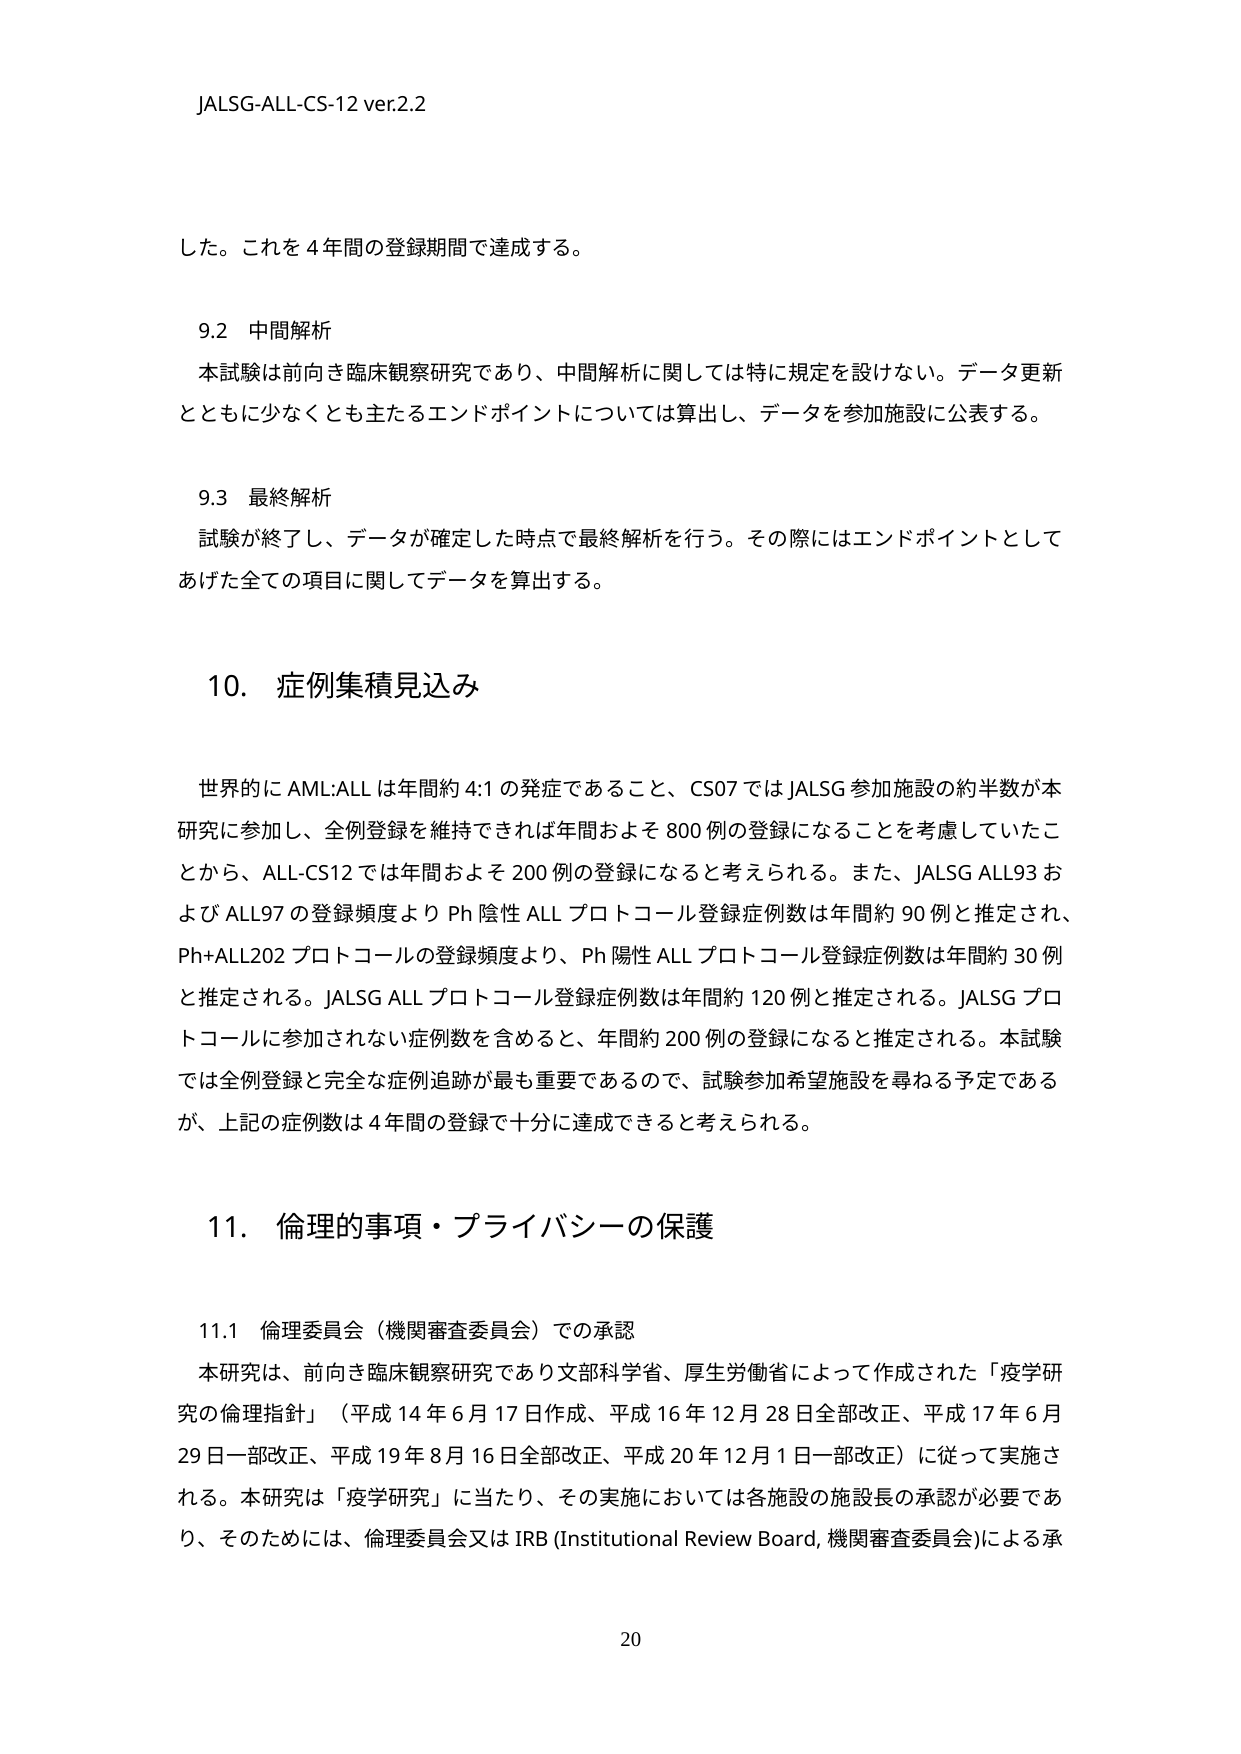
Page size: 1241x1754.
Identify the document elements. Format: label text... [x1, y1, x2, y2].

subtitle 10. 症例集積見込み [177, 642, 1063, 725]
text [177, 225, 1063, 267]
text 試験が終了し、データが確定した時点で最終解析を行う。その際にはエンドポイントとしてあげた全ての項目に関してデータを算出する。 [177, 517, 1063, 600]
text 世界的にAML:ALLは年間約4:1の発症であること、CS07ではJALSG参加施設の約半数が本研究に参加し、全例登録を維持できれば年間およそ800例の登録になることを考慮していたことから、ALL-CS12では年間およそ200例の登録になると考えられる。また、JALSG ALL93およびALL97の登録頻度よりPh陰性ALLプロトコール登録症例数は年間約90例と推定され、Ph+ALL202プロトコールの登録頻度より、Ph陽性ALLプロトコール登録症例数は年間約30例と推定される。JALSG ALLプロトコール登録症例数は年間約120例と推定される。JALSGプロトコールに参加されない症例数を含めると、年間約200例の登録になると推定される。本試験では全例登録と完全な症例追跡が最も重要であるので、試験参加希望施設を尋ねる予定であるが、上記の症例数は4年間の登録で十分に達成できると考えられる。 [177, 767, 1063, 1142]
subtitle 9.2 中間解析 [177, 308, 1063, 350]
subtitle 9.3 最終解析 [177, 475, 1063, 517]
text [177, 1350, 1063, 1558]
text 本試験は前向き臨床観察研究であり、中間解析に関しては特に規定を設けない。データ更新とともに少なくとも主たるエンドポイントについては算出し、データを参加施設に公表する。 [177, 350, 1063, 433]
subtitle 11.1 倫理委員会（機関審査委員会）での承認 [177, 1308, 1063, 1350]
subtitle 11. 倫理的事項・プライバシーの保護 [177, 1183, 1063, 1267]
